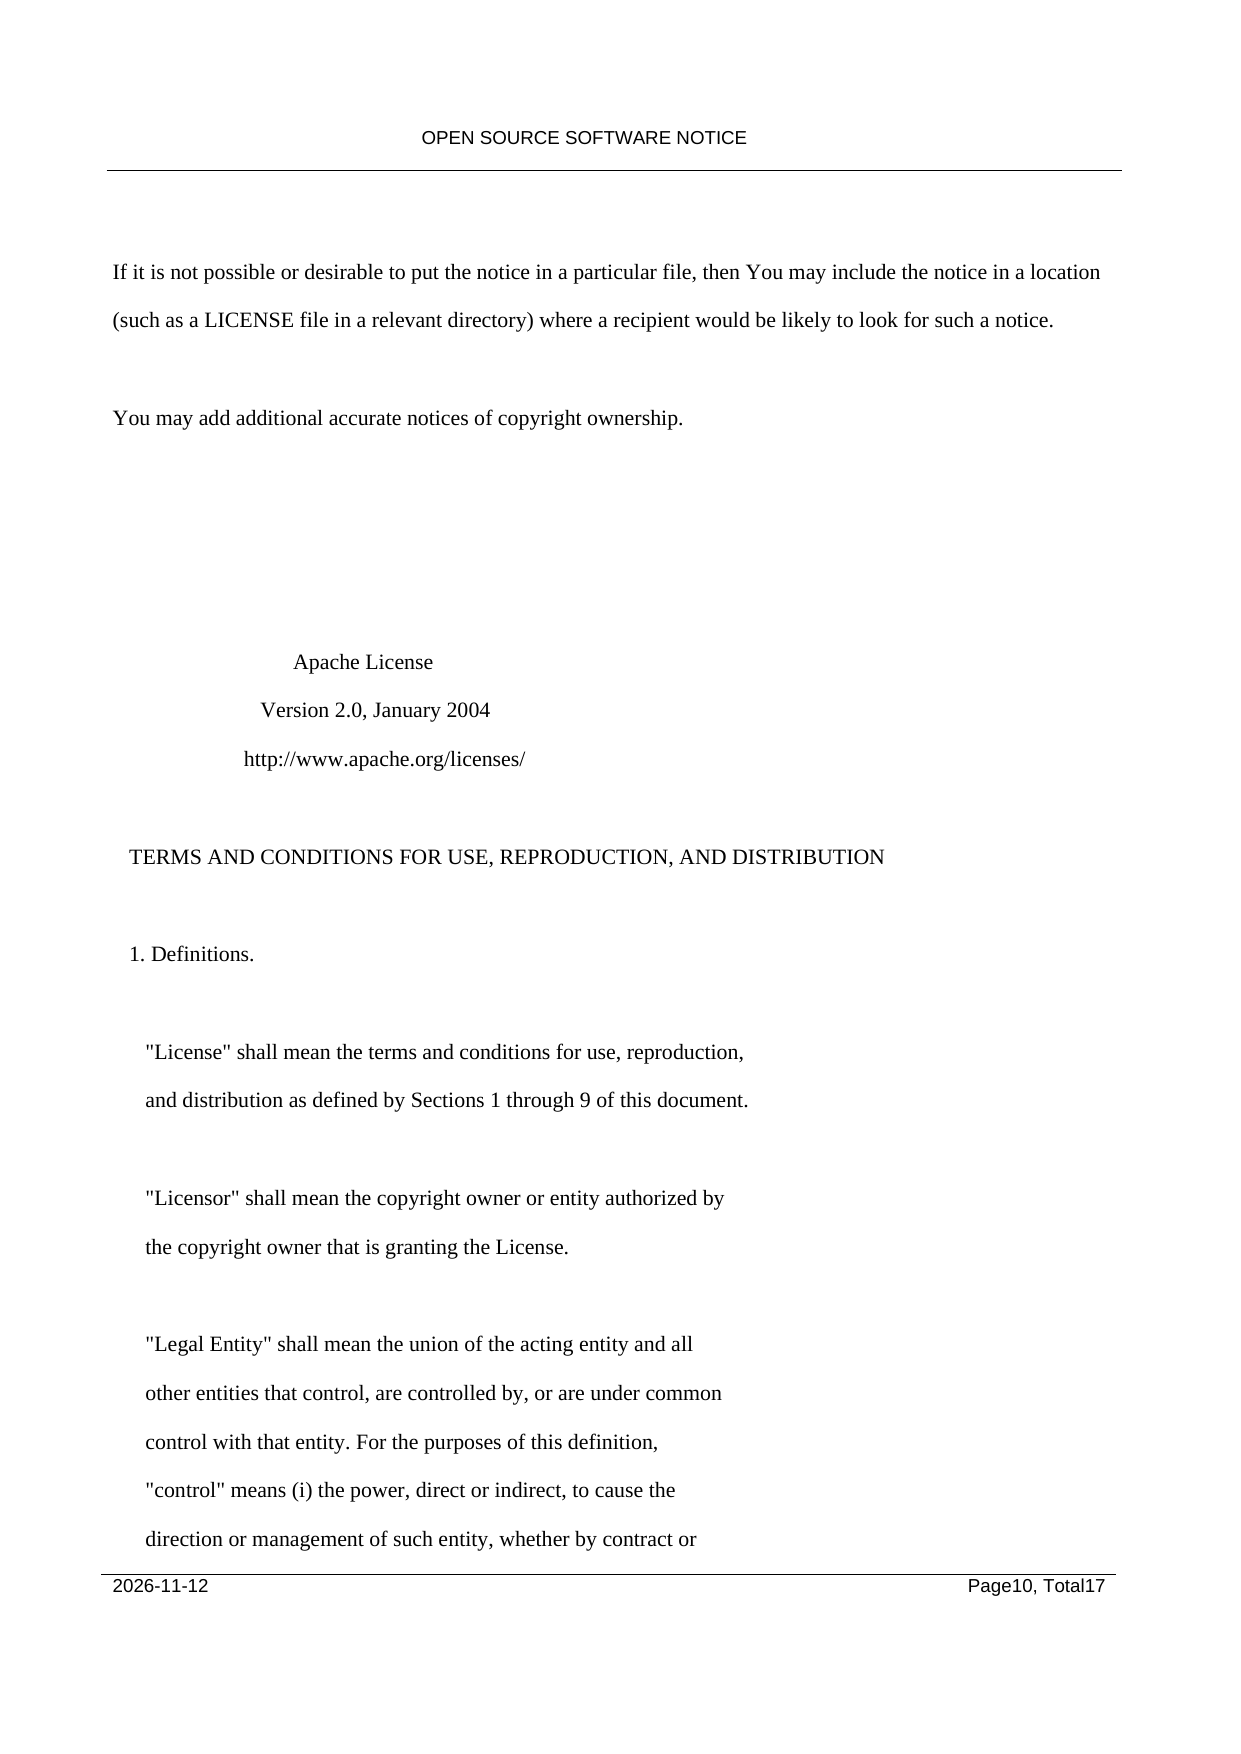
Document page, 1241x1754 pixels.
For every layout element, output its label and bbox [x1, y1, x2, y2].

text [112, 206, 1128, 1555]
